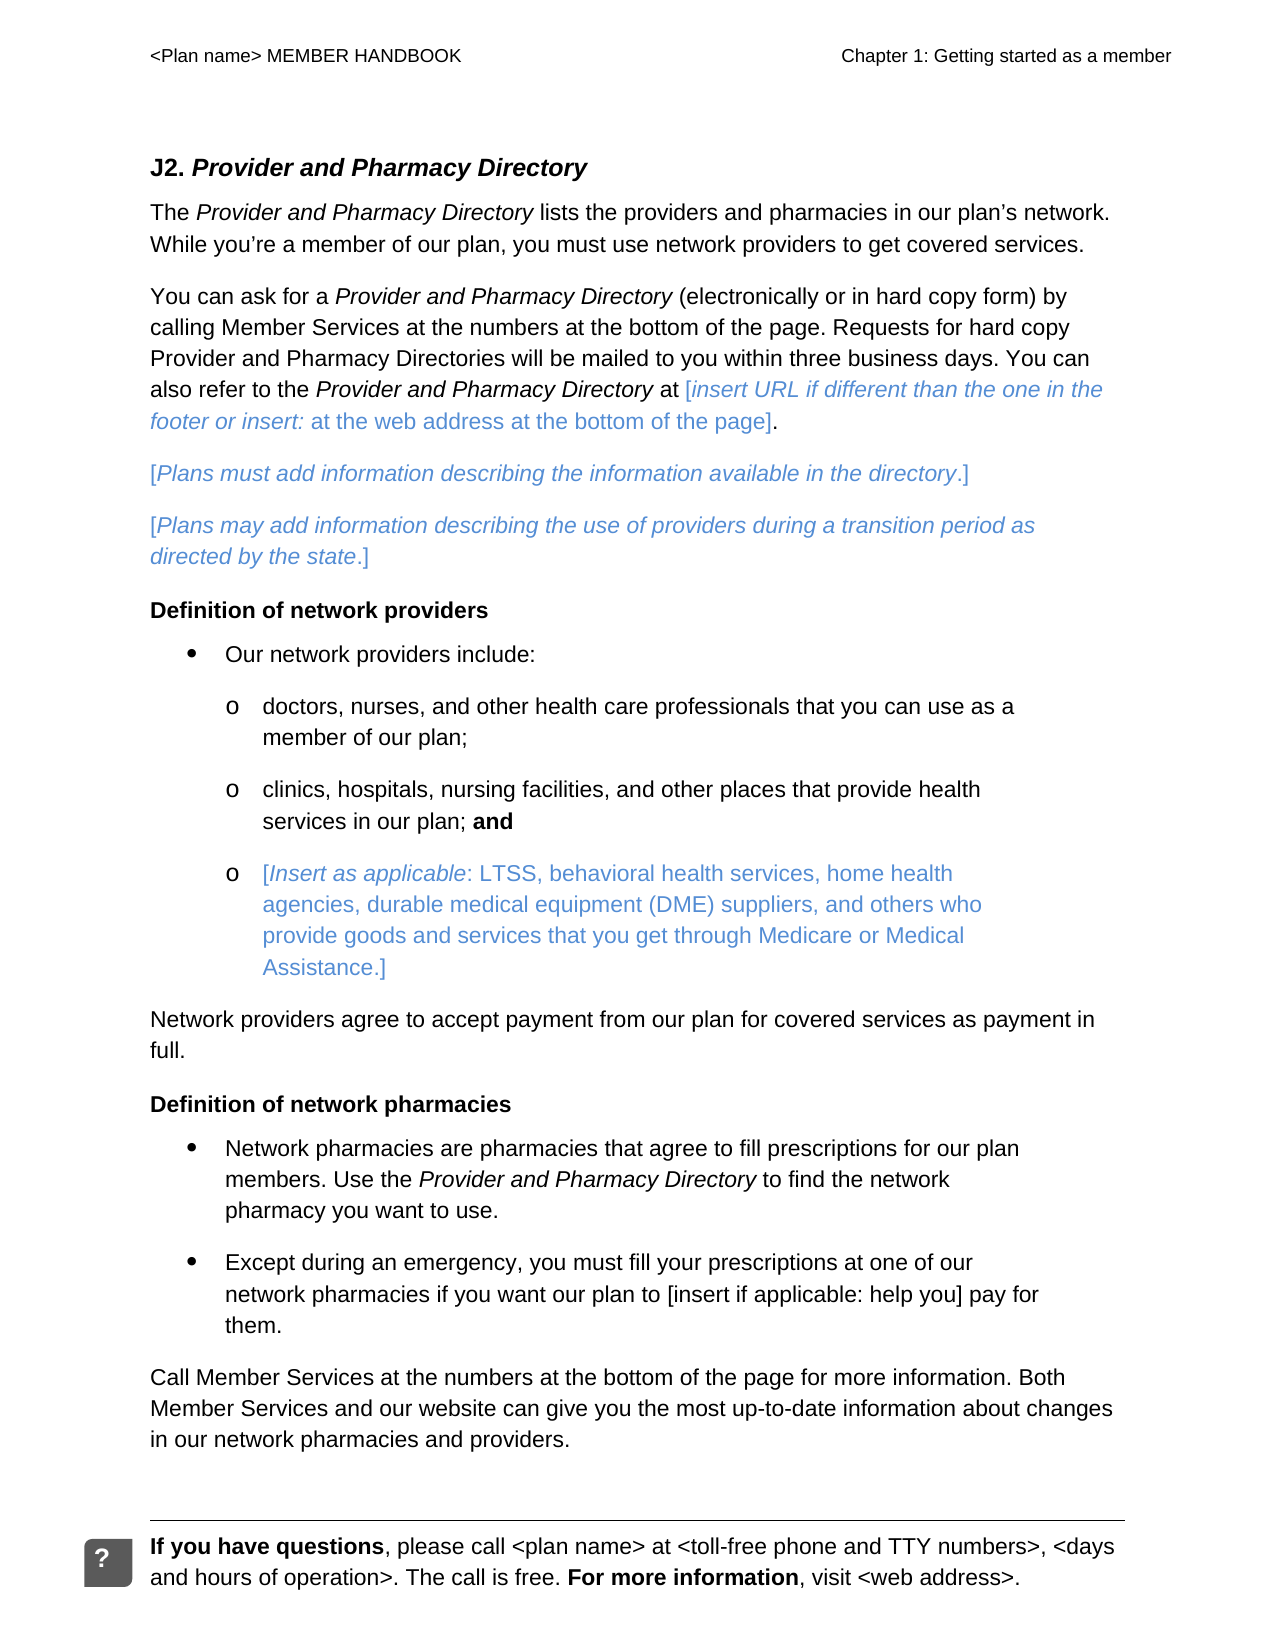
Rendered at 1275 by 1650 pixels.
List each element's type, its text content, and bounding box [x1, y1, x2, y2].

list Network pharmacies are pharmacies that agree to fill prescriptions for our plan members. Use the Provider and Pharmacy Directory to find the network pharmacy you want to use. [187, 1131, 1050, 1225]
text Definition of network providers [150, 592, 1125, 625]
text Network providers agree to accept payment from our plan for covered services as payment in full. [150, 1002, 1125, 1064]
list Our network providers include: [187, 637, 1050, 669]
text The Provider and Pharmacy Directory lists the providers and pharmacies in our plan’s network. While you’re a member of our plan, you must use network providers to get covered services. [150, 196, 1125, 258]
list doctors, nurses, and other health care professionals that you can use as a member of our plan; [225, 689, 1050, 752]
subtitle J2. Provider and Pharmacy Directory [150, 150, 1125, 183]
list You can ask for a Provider and Pharmacy Directory (electronically or in hard copy form) by calling Member Services at the numbers at the bottom of the page. Requests for hard copy Provider and Pharmacy Directories will be mailed to you within three business days. You can also refer to the Provider and Pharmacy Directory at [insert URL if different than the one in the footer or insert: at the web address at the bottom of the page]. [150, 279, 1125, 435]
list Except during an emergency, you must fill your prescriptions at one of our network pharmacies if you want our plan to [insert if applicable: help you] pay for them. [187, 1246, 1050, 1339]
list clinics, hospitals, nursing facilities, and other places that provide health services in our plan; and [225, 773, 1050, 835]
text [Plans must add information describing the information available in the directory.] [150, 456, 1125, 487]
text [Plans may add information describing the use of providers during a transition period as directed by the state.] [150, 508, 1125, 571]
list [Insert as applicable: LTSS, behavioral health services, home health agencies, durable medical equipment (DME) suppliers, and others who provide goods and services that you get through Medicare or Medical Assistance.] [225, 856, 1050, 981]
text Definition of network pharmacies [150, 1085, 1125, 1119]
text Call Member Services at the numbers at the bottom of the page for more information. Both Member Services and our website can give you the most up-to-date information about changes in our network pharmacies and providers. [150, 1360, 1125, 1454]
